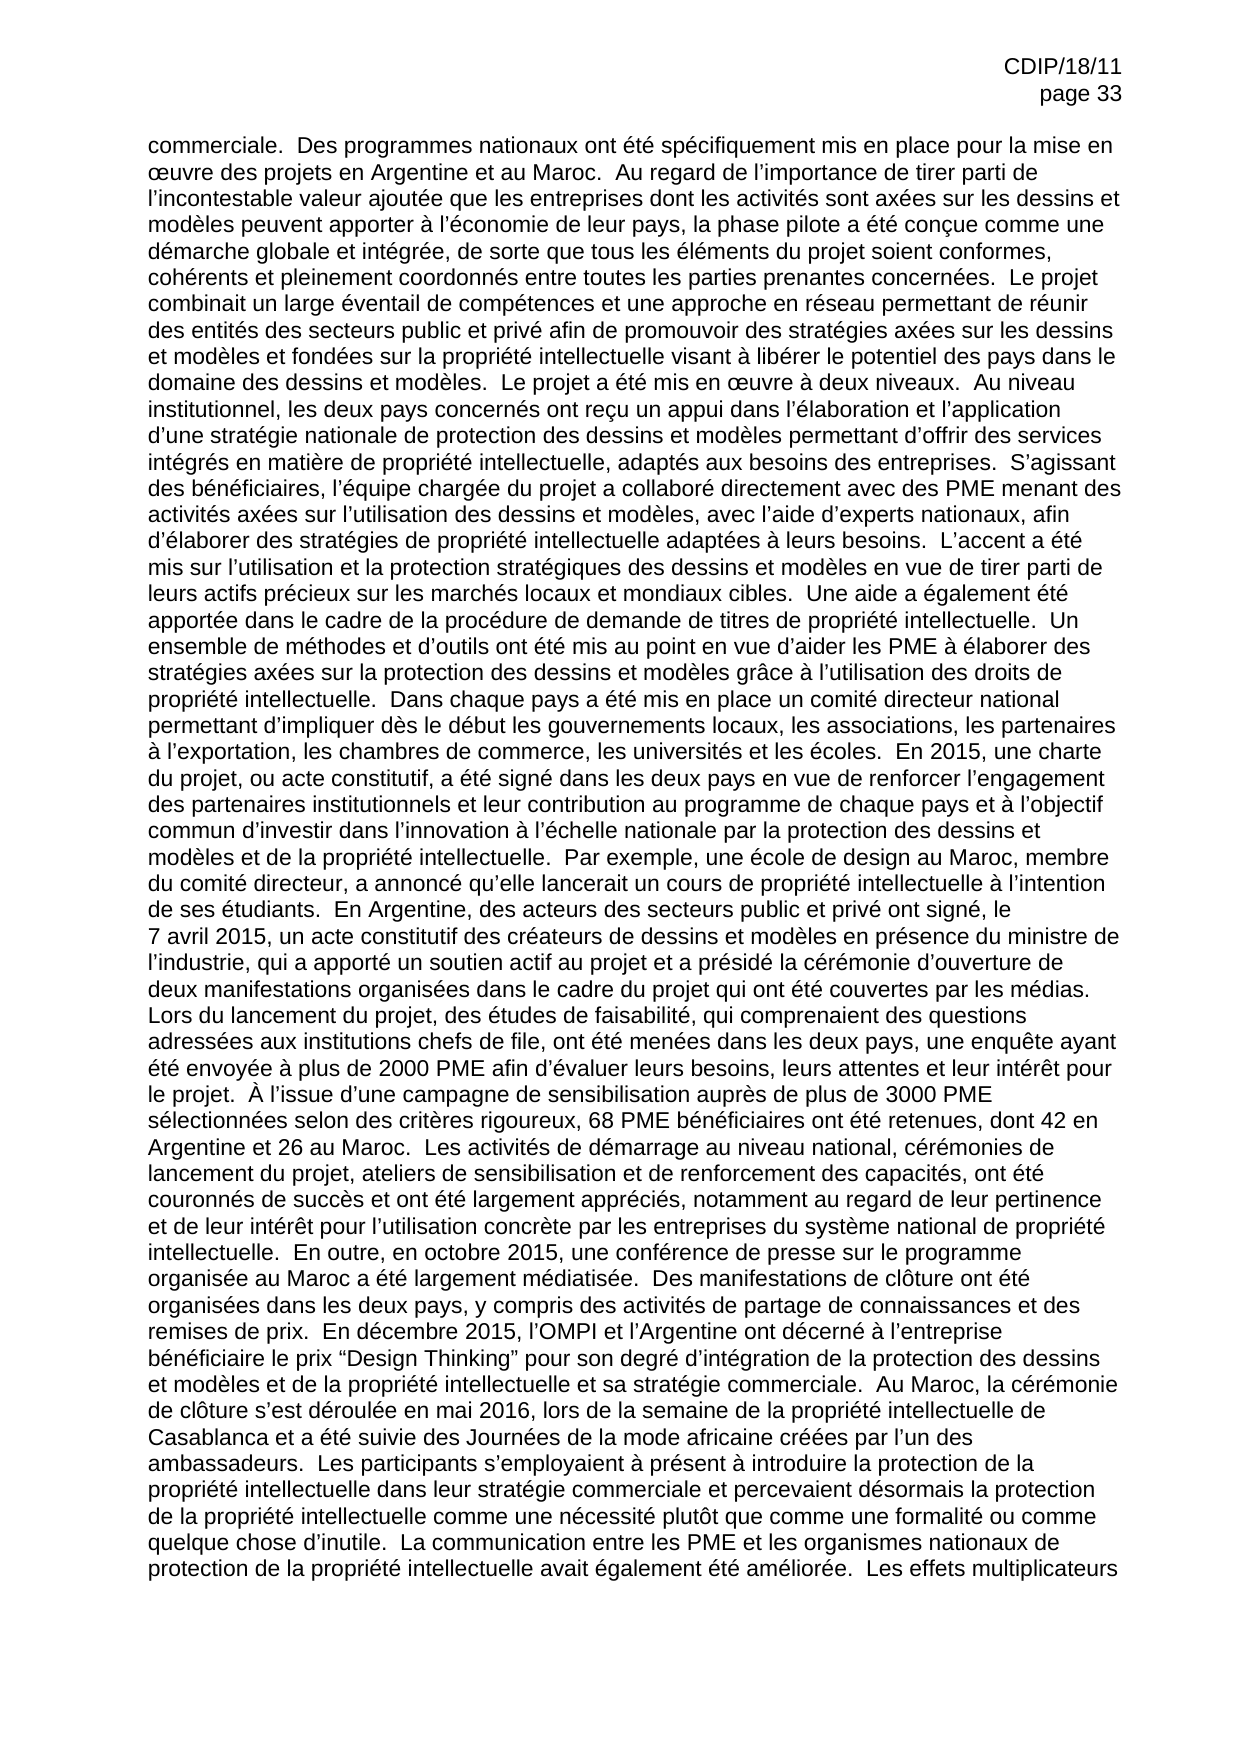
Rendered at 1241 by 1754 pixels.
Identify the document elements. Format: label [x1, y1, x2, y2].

text [148, 132, 1122, 1582]
